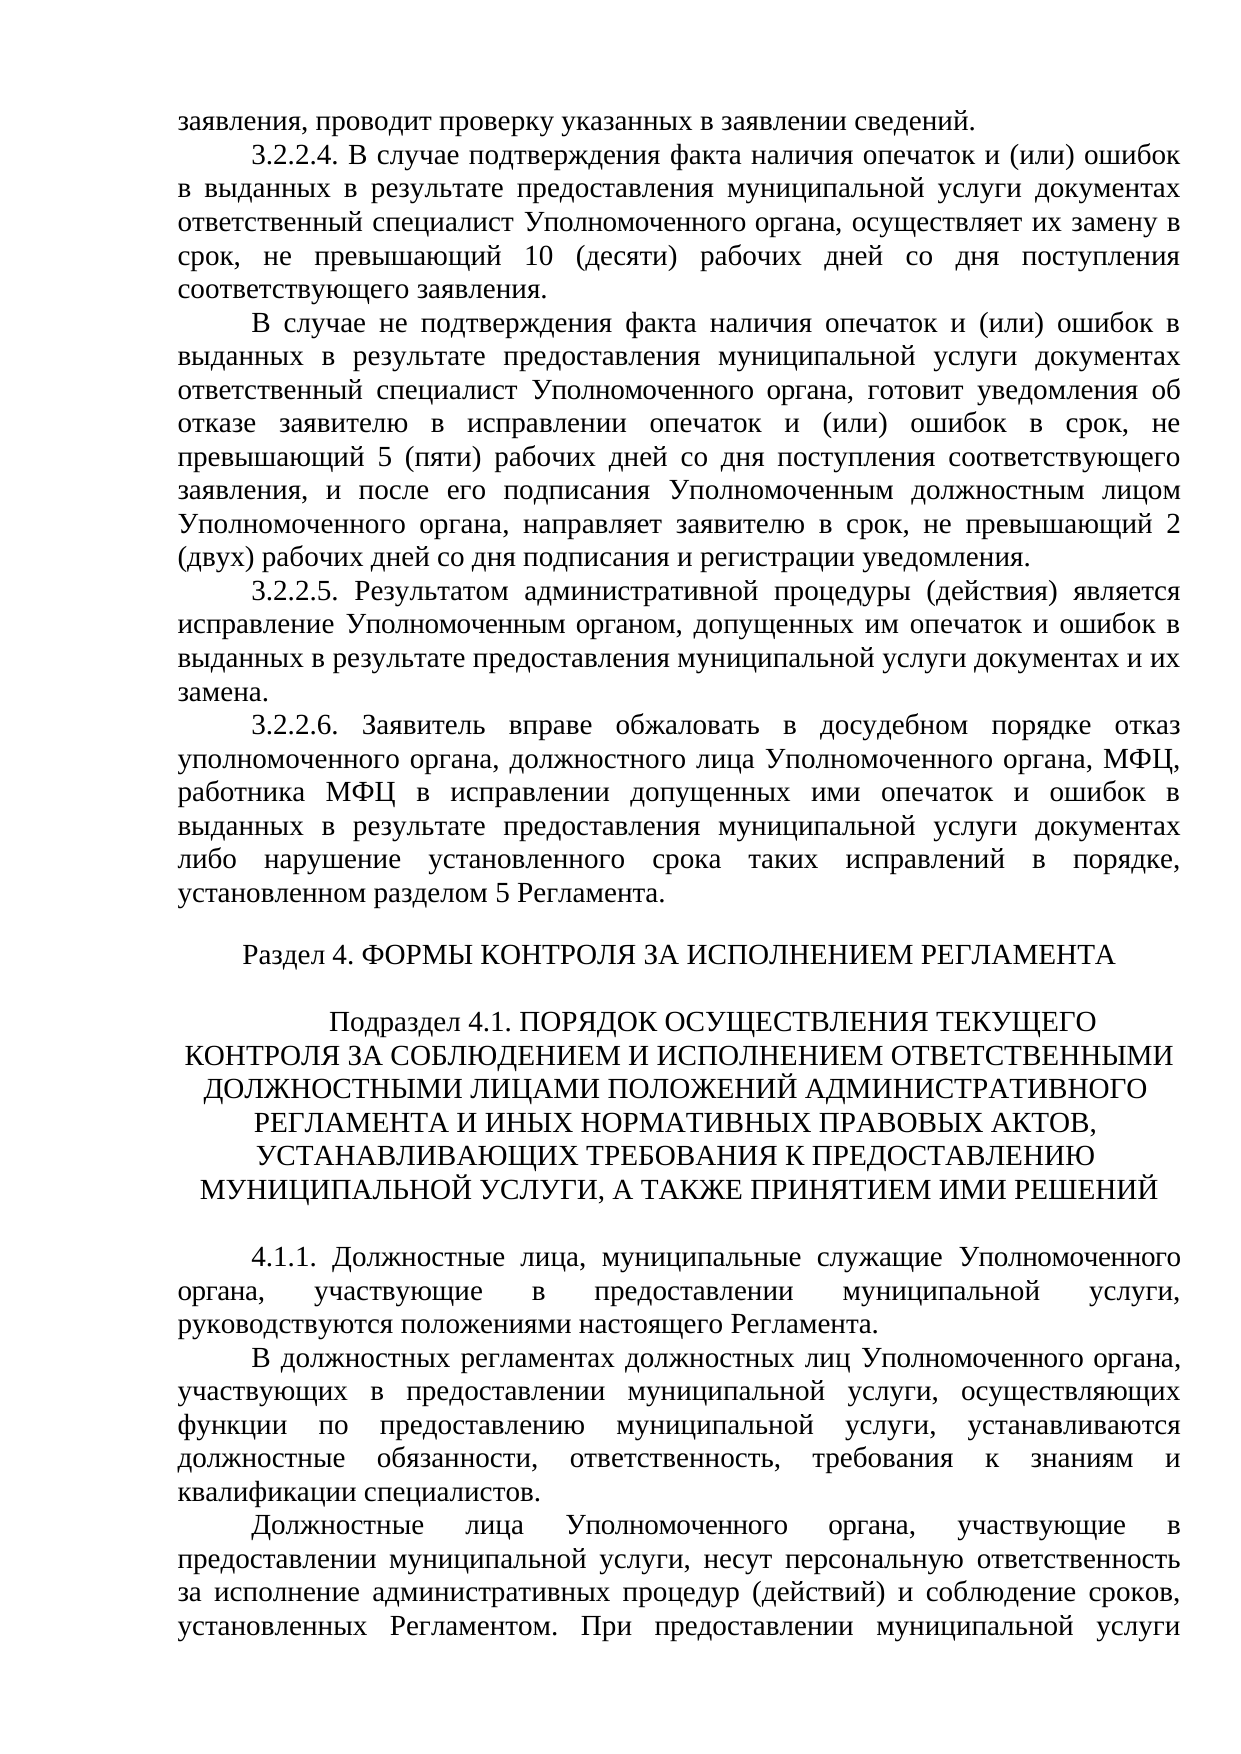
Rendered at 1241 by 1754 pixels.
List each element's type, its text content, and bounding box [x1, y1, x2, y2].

text 3.2.2.5. Результатом административной процедуры (действия) является исправление Уполномоченным органом, допущенных им опечаток и ошибок в выданных в результате предоставления муниципальной услуги документах и их замена. [177, 573, 1181, 707]
text Подраздел 4.1. ПОРЯДОК ОСУЩЕСТВЛЕНИЯ ТЕКУЩЕГО КОНТРОЛЯ ЗА СОБЛЮДЕНИЕМ И ИСПОЛНЕНИЕМ ОТВЕТСТВЕННЫМИ ДОЛЖНОСТНЫМИ ЛИЦАМИ ПОЛОЖЕНИЙ АДМИНИСТРАТИВНОГО РЕГЛАМЕНТА И ИНЫХ НОРМАТИВНЫХ ПРАВОВЫХ АКТОВ, УСТАНАВЛИВАЮЩИХ ТРЕБОВАНИЯ К ПРЕДОСТАВЛЕНИЮ МУНИЦИПАЛЬНОЙ УСЛУГИ, А ТАКЖЕ ПРИНЯТИЕМ ИМИ РЕШЕНИЙ [177, 1004, 1181, 1206]
text 3.2.2.4. В случае подтверждения факта наличия опечаток и (или) ошибок в выданных в результате предоставления муниципальной услуги документах ответственный специалист Уполномоченного органа, осуществляет их замену в срок, не превышающий 10 (десяти) рабочих дней со дня поступления соответствующего заявления. [177, 137, 1181, 305]
text 3.2.2.6. Заявитель вправе обжаловать в досудебном порядке отказ уполномоченного органа, должностного лица Уполномоченного органа, МФЦ, работника МФЦ в исправлении допущенных ими опечаток и ошибок в выданных в результате предоставления муниципальной услуги документах либо нарушение установленного срока таких исправлений в порядке, установленном разделом 5 Регламента. [177, 707, 1181, 908]
text В случае не подтверждения факта наличия опечаток и (или) ошибок в выданных в результате предоставления муниципальной услуги документах ответственный специалист Уполномоченного органа, готовит уведомления об отказе заявителю в исправлении опечаток и (или) ошибок в срок, не превышающий 5 (пяти) рабочих дней со дня поступления соответствующего заявления, и после его подписания Уполномоченным должностным лицом Уполномоченного органа, направляет заявителю в срок, не превышающий 2 (двух) рабочих дней со дня подписания и регистрации уведомления. [177, 305, 1181, 573]
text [177, 103, 1181, 137]
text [177, 1507, 1181, 1642]
text Раздел 4. ФОРМЫ КОНТРОЛЯ ЗА ИСПОЛНЕНИЕМ РЕГЛАМЕНТА [177, 937, 1181, 971]
text 4.1.1. Должностные лица, муниципальные служащие Уполномоченного органа, участвующие в предоставлении муниципальной услуги, руководствуются положениями настоящего Регламента. [177, 1239, 1181, 1340]
text В должностных регламентах должностных лиц Уполномоченного органа, участвующих в предоставлении муниципальной услуги, осуществляющих функции по предоставлению муниципальной услуги, устанавливаются должностные обязанности, ответственность, требования к знаниям и квалификации специалистов. [177, 1340, 1181, 1507]
